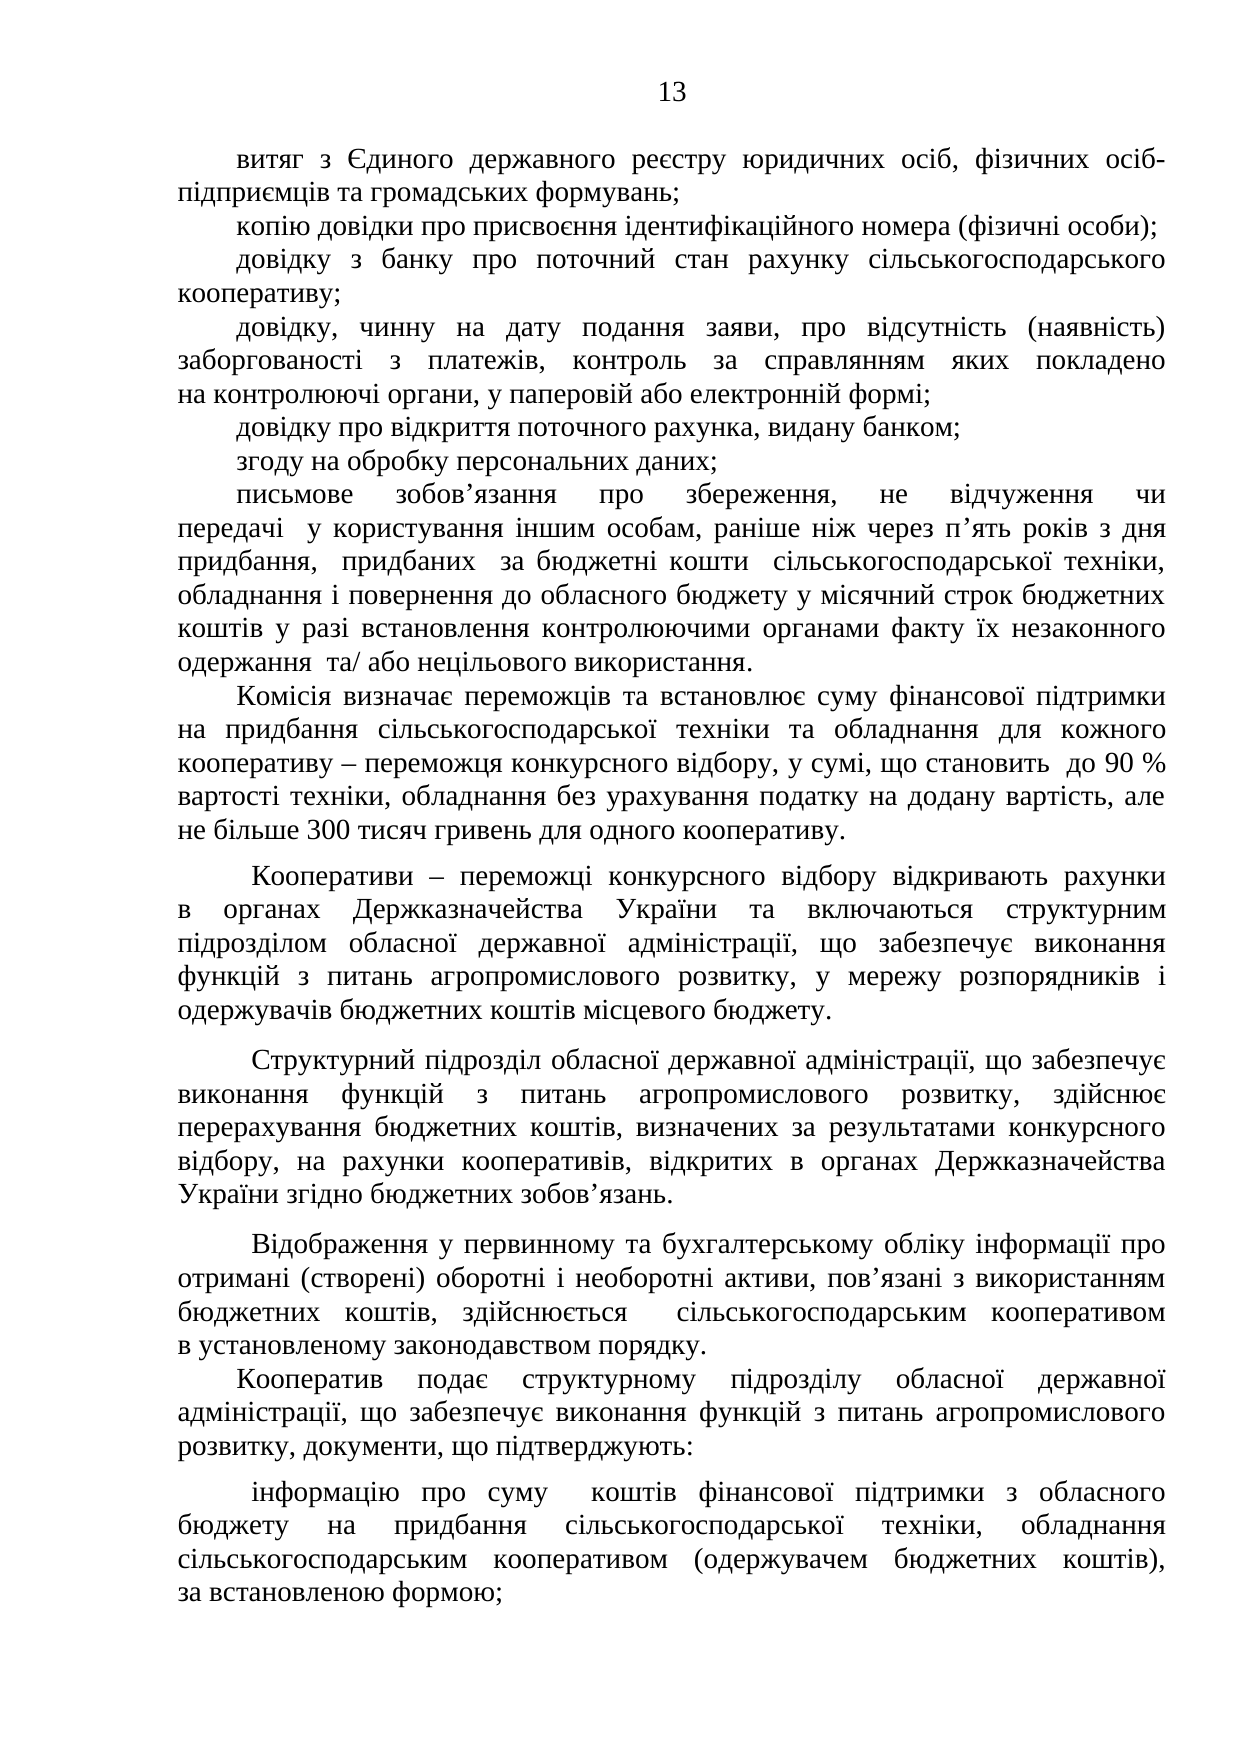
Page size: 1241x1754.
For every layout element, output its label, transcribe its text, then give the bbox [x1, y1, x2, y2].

text письмове зобов’язання про збереження, не відчуження чи передачі у користування іншим особам, раніше ніж через п’ять років з дня придбання, придбаних за бюджетні кошти сільськогосподарської техніки, обладнання і повернення до обласного бюджету у місячний строк бюджетних коштів у разі встановлення контролюючими органами факту їх незаконного одержання та/ або нецільового використання. [177, 476, 1166, 678]
text Кооператив подає структурному підрозділу обласної державної адміністрації, що забезпечує виконання функцій з питань агропромислового розвитку, документи, що підтверджують: [177, 1361, 1166, 1461]
text Комісія визначає переможців та встановлює суму фінансової підтримки на придбання сільськогосподарської техніки та обладнання для кожного кооперативу – переможця конкурсного відбору, у сумі, що становить до 90 % вартості техніки, обладнання без урахування податку на додану вартість, але не більше 300 тисяч гривень для одного кооперативу. [177, 678, 1166, 845]
text довідку про відкриття поточного рахунка, видану банком; [177, 409, 1166, 443]
text копію довідки про присвоєння ідентифікаційного номера (фізичні особи); [177, 208, 1166, 242]
text довідку, чинну на дату подання заяви, про відсутність (наявність) заборгованості з платежів, контроль за справлянням яких покладено на контролюючі органи, у паперовій або електронній формі; [177, 309, 1166, 409]
text довідку з банку про поточний стан рахунку сільськогосподарського кооперативу; [177, 242, 1166, 309]
text витяг з Єдиного державного реєстру юридичних осіб, фізичних осіб-підприємців та громадських формувань; [177, 141, 1166, 208]
text Структурний підрозділ обласної державної адміністрації, що забезпечує виконання функцій з питань агропромислового розвитку, здійснює перерахування бюджетних коштів, визначених за результатами конкурсного відбору, на рахунки кооперативів, відкритих в органах Держказначейства України згідно бюджетних зобов’язань. [177, 1042, 1166, 1210]
text згоду на обробку персональних даних; [177, 443, 1166, 476]
text Кооперативи – переможці конкурсного відбору відкривають рахунки в органах Держказначейства України та включаються структурним підрозділом обласної державної адміністрації, що забезпечує виконання функцій з питань агропромислового розвитку, у мережу розпорядників і одержувачів бюджетних коштів місцевого бюджету. [177, 858, 1166, 1026]
text інформацію про суму коштів фінансової підтримки з обласного бюджету на придбання сільськогосподарської техніки, обладнання сільськогосподарським кооперативом (одержувачем бюджетних коштів), за встановленою формою; [177, 1474, 1166, 1608]
text Відображення у первинному та бухгалтерському обліку інформації про отримані (створені) оборотні і необоротні активи, пов’язані з використанням бюджетних коштів, здійснюється сільськогосподарським кооперативом в установленому законодавством порядку. [177, 1227, 1166, 1361]
